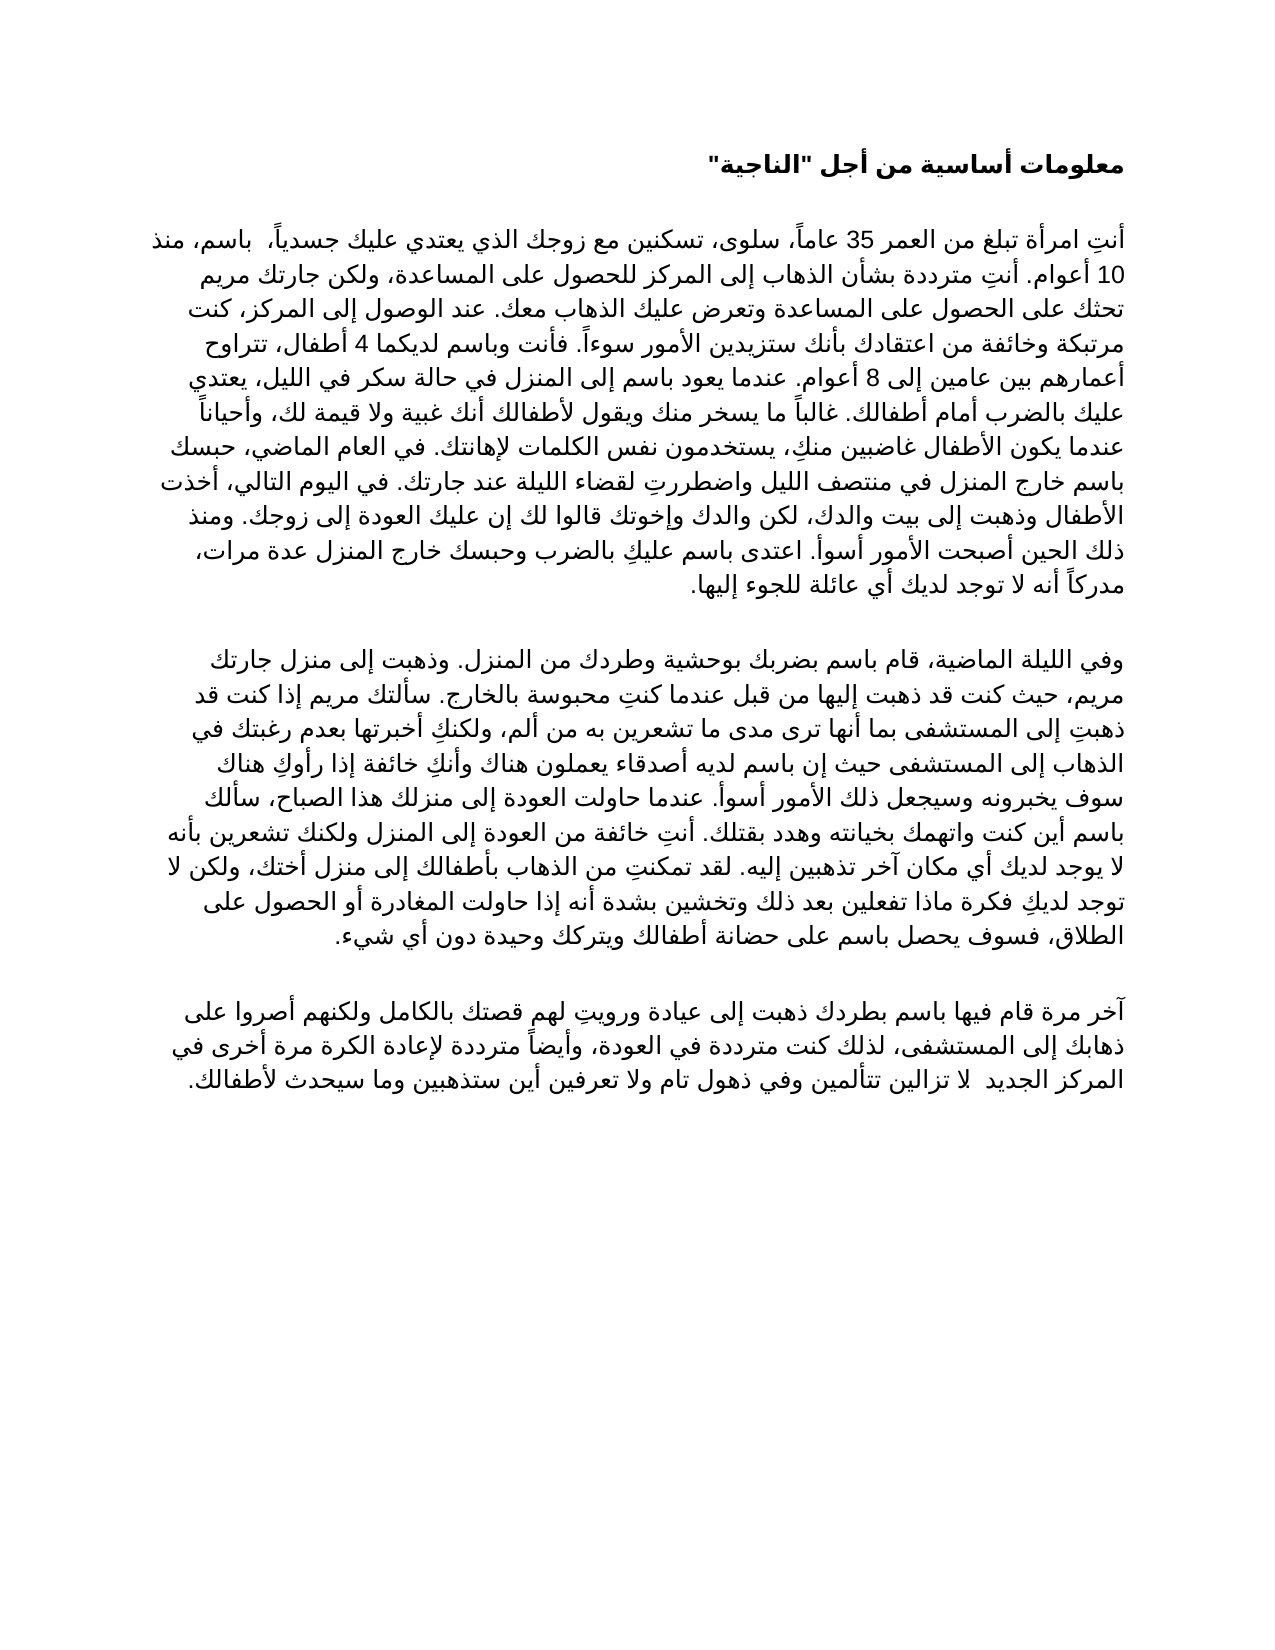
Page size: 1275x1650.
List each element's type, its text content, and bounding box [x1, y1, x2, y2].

text آخر مرة قام فيها باسم بطردك ذهبت إلى عيادة ورويتِ لهم قصتك بالكامل ولكنهم أصروا على ذهابك إلى المستشفى، لذلك كنت مترددة في العودة، وأيضاً مترددة لإعادة الكرة مرة أخرى في المركز الجديد. لا تزالين تتألمين وفي ذهول تام ولا تعرفين أين ستذهبين وما سيحدث لأطفالك. [150, 997, 1125, 1094]
text وفي الليلة الماضية، قام باسم بضربك بوحشية وطردك من المنزل. وذهبت إلى منزل جارتك مريم، حيث كنت قد ذهبت إليها من قبل عندما كنتِ محبوسة بالخارج. سألتك مريم إذا كنت قد ذهبتِ إلى المستشفى بما أنها ترى مدى ما تشعرين به من ألم، ولكنكِ أخبرتها بعدم رغبتك في الذهاب إلى المستشفى حيث إن باسم لديه أصدقاء يعملون هناك وأنكِ خائفة إذا رأوكِ هناك سوف يخبرونه وسيجعل ذلك الأمور أسوأ. عندما حاولت العودة إلى منزلك هذا الصباح، سألك باسم أين كنت واتهمك بخيانته وهدد بقتلك. أنتِ خائفة من العودة إلى المنزل ولكنك تشعرين بأنه لا يوجد لديك أي مكان آخر تذهبين إليه. لقد تمكنتِ من الذهاب بأطفالك إلى منزل أختك، ولكن لا توجد لديكِ فكرة ماذا تفعلين بعد ذلك وتخشين بشدة أنه إذا حاولت المغادرة أو الحصول على الطلاق، فسوف يحصل باسم على حضانة أطفالك ويتركك وحيدة دون أي شيء. [150, 645, 1125, 950]
text معلومات أساسية من أجل "الناجية" [150, 150, 1125, 179]
text أنتِ امرأة تبلغ من العمر 35 عاماً، سلوى، تسكنين مع زوجك الذي يعتدي عليك جسدياً، باسم، منذ 10 أعوام. أنتِ مترددة بشأن الذهاب إلى المركز للحصول على المساعدة، ولكن جارتك مريم تحثك على الحصول على المساعدة وتعرض عليك الذهاب معك. عند الوصول إلى المركز، كنت مرتبكة وخائفة من اعتقادك بأنك ستزيدين الأمور سوءاً. فأنت وباسم لديكما 4 أطفال، تتراوح أعمارهم بين عامين إلى 8 أعوام. عندما يعود باسم إلى المنزل في حالة سكر في الليل، يعتدي عليك بالضرب أمام أطفالك. غالباً ما يسخر منك ويقول لأطفالك أنك غبية ولا قيمة لك، وأحياناً عندما يكون الأطفال غاضبين منكِ، يستخدمون نفس الكلمات لإهانتك. في العام الماضي، حبسك باسم خارج المنزل في منتصف الليل واضطررتِ لقضاء الليلة عند جارتك. في اليوم التالي، أخذت الأطفال وذهبت إلى بيت والدك، لكن والدك وإخوتك قالوا لك إن عليك العودة إلى زوجك. ومنذ ذلك الحين أصبحت الأمور أسوأ. اعتدى باسم عليكِ بالضرب وحبسك خارج المنزل عدة مرات، مدركاً أنه لا توجد لديك أي عائلة للجوء إليها. [150, 225, 1125, 599]
